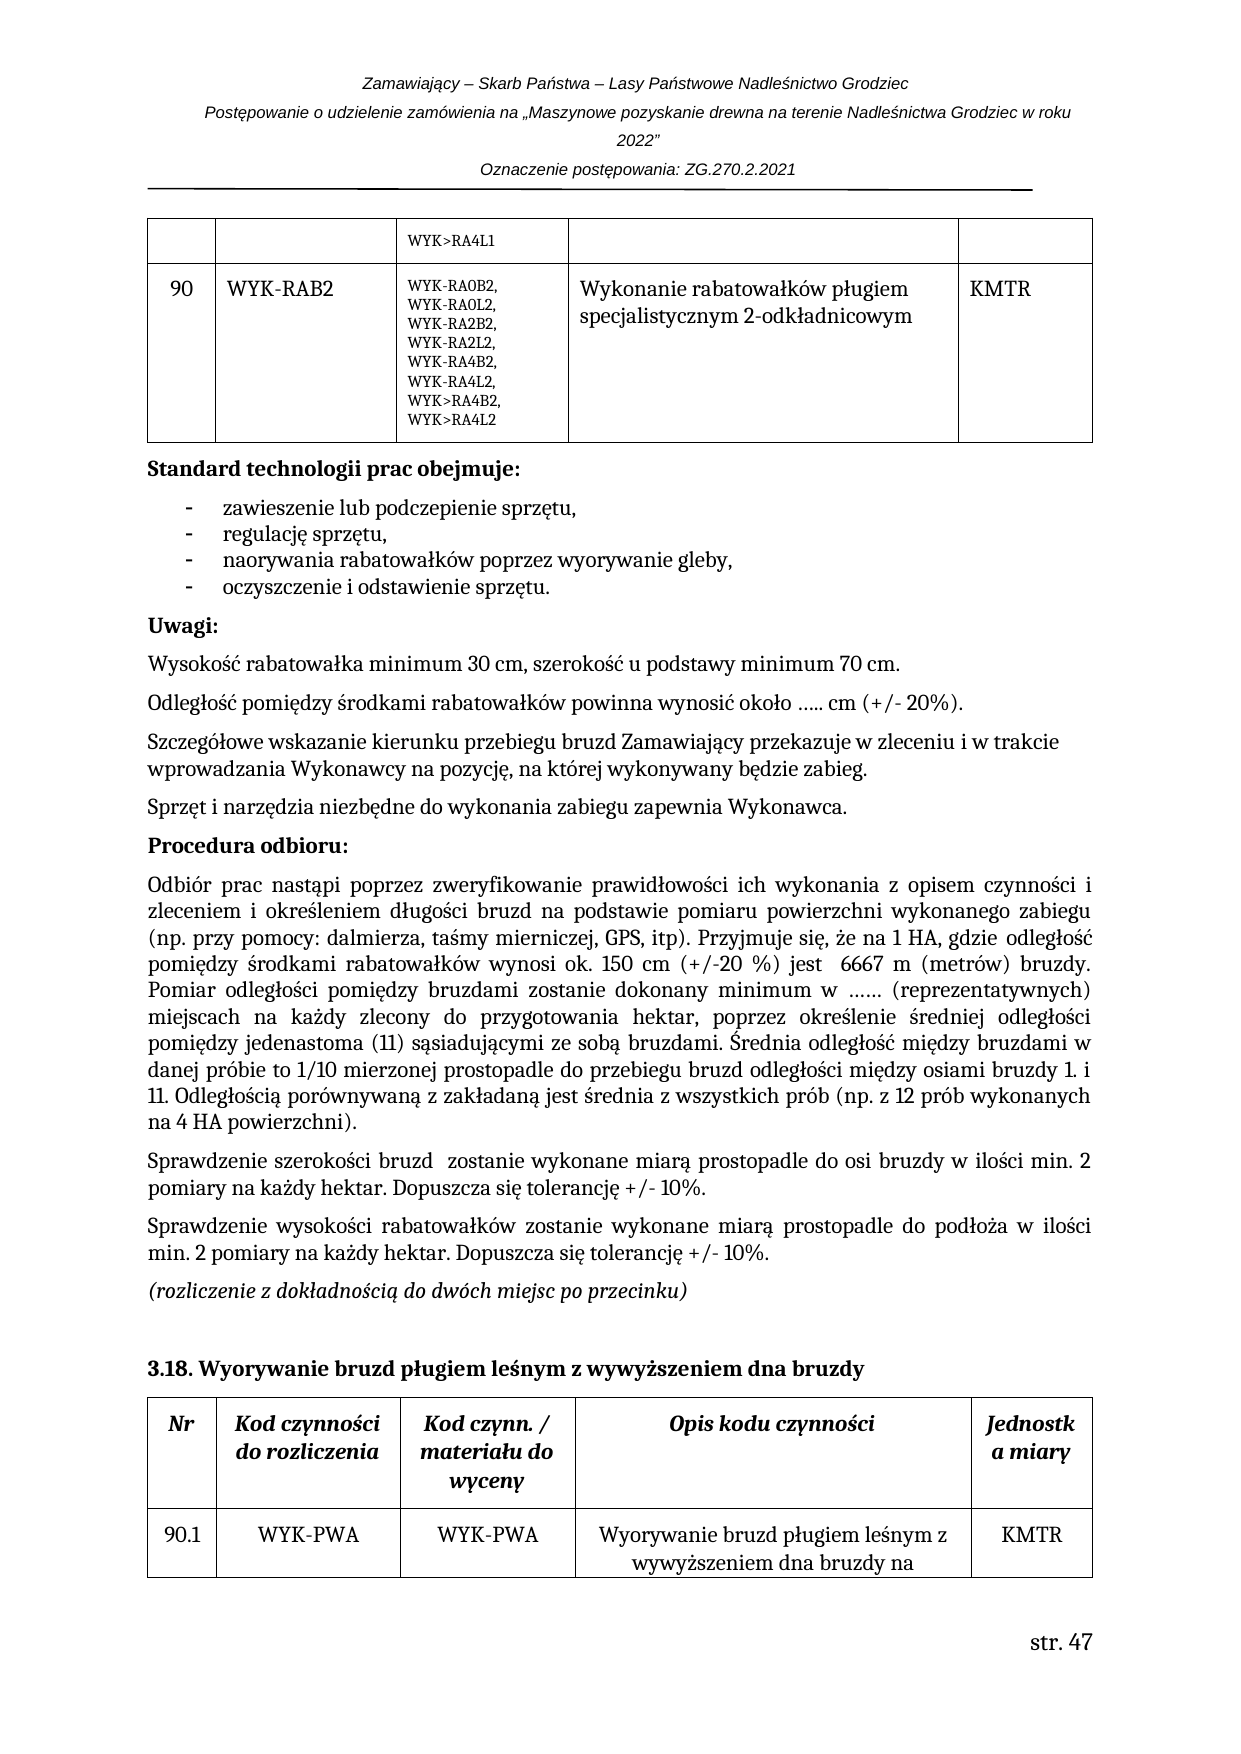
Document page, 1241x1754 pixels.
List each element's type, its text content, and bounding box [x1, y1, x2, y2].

text Sprawdzenie wysokości rabatowałków zostanie wykonane miarą prostopadle do podłoża w ilości min. 2 pomiary na każdy hektar. Dopuszcza się tolerancję +/- 10%. [148, 1213, 1093, 1266]
text (rozliczenie z dokładnością do dwóch miejsc po przecinku) [148, 1278, 1093, 1305]
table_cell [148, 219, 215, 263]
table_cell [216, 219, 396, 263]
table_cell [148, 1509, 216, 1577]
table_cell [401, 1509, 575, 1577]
text Wysokość rabatowałka minimum 30 cm, szerokość u podstawy minimum 70 cm. [148, 651, 1093, 678]
text Standard technologii prac obejmuje: [148, 456, 1093, 482]
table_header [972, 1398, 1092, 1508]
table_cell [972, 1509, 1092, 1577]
text Odległość pomiędzy środkami rabatowałków powinna wynosić około ….. cm (+/- 20%). [148, 690, 1093, 716]
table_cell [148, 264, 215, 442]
text Odbiór prac nastąpi poprzez zweryfikowanie prawidłowości ich wykonania z opisem czynności i zleceniem i określeniem długości bruzd na podstawie pomiaru powierzchni wykonanego zabiegu (np. przy pomocy: dalmierza, taśmy mierniczej, GPS, itp). Przyjmuje się, że na 1 HA, gdzie odległość pomiędzy środkami rabatowałków wynosi ok. 150 cm (+/-20 %) jest 6667 m (metrów) bruzdy. Pomiar odległości pomiędzy bruzdami zostanie dokonany minimum w …… (reprezentatywnych) miejscach na każdy zlecony do przygotowania hektar, poprzez określenie średniej odległości pomiędzy jedenastoma (11) sąsiadującymi ze sobą bruzdami. Średnia odległość między bruzdami w danej próbie to 1/10 mierzonej prostopadle do przebiegu bruzd odległości między osiami bruzdy 1. i 11. Odległością porównywaną z zakładaną jest średnia z wszystkich prób (np. z 12 prób wykonanych na 4 HA powierzchni). [148, 872, 1093, 1135]
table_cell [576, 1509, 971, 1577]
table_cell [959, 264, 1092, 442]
list naorywania rabatowałków poprzez wyorywanie gleby, [185, 547, 1093, 573]
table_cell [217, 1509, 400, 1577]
text Sprawdzenie szerokości bruzd zostanie wykonane miarą prostopadle do osi bruzdy w ilości min. 2 pomiary na każdy hektar. Dopuszcza się tolerancję +/- 10%. [148, 1148, 1093, 1201]
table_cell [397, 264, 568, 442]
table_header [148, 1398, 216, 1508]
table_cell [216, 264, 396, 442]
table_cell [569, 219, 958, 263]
list zawieszenie lub podczepienie sprzętu, [185, 494, 1093, 521]
list regulację sprzętu, [185, 521, 1093, 547]
text Sprzęt i narzędzia niezbędne do wykonania zabiegu zapewnia Wykonawca. [148, 794, 1093, 821]
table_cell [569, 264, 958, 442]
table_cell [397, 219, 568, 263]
text Procedura odbioru: [148, 833, 1093, 859]
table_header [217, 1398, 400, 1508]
text Uwagi: [148, 612, 1093, 639]
text Szczegółowe wskazanie kierunku przebiegu bruzd Zamawiający przekazuje w zleceniu i w trakcie wprowadzania Wykonawcy na pozycję, na której wykonywany będzie zabieg. [148, 729, 1093, 782]
list oczyszczenie i odstawienie sprzętu. [185, 573, 1093, 600]
text 3.18. Wyorywanie bruzd pługiem leśnym z wywyższeniem dna bruzdy [148, 1356, 1093, 1382]
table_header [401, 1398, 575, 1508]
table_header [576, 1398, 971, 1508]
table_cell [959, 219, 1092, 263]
